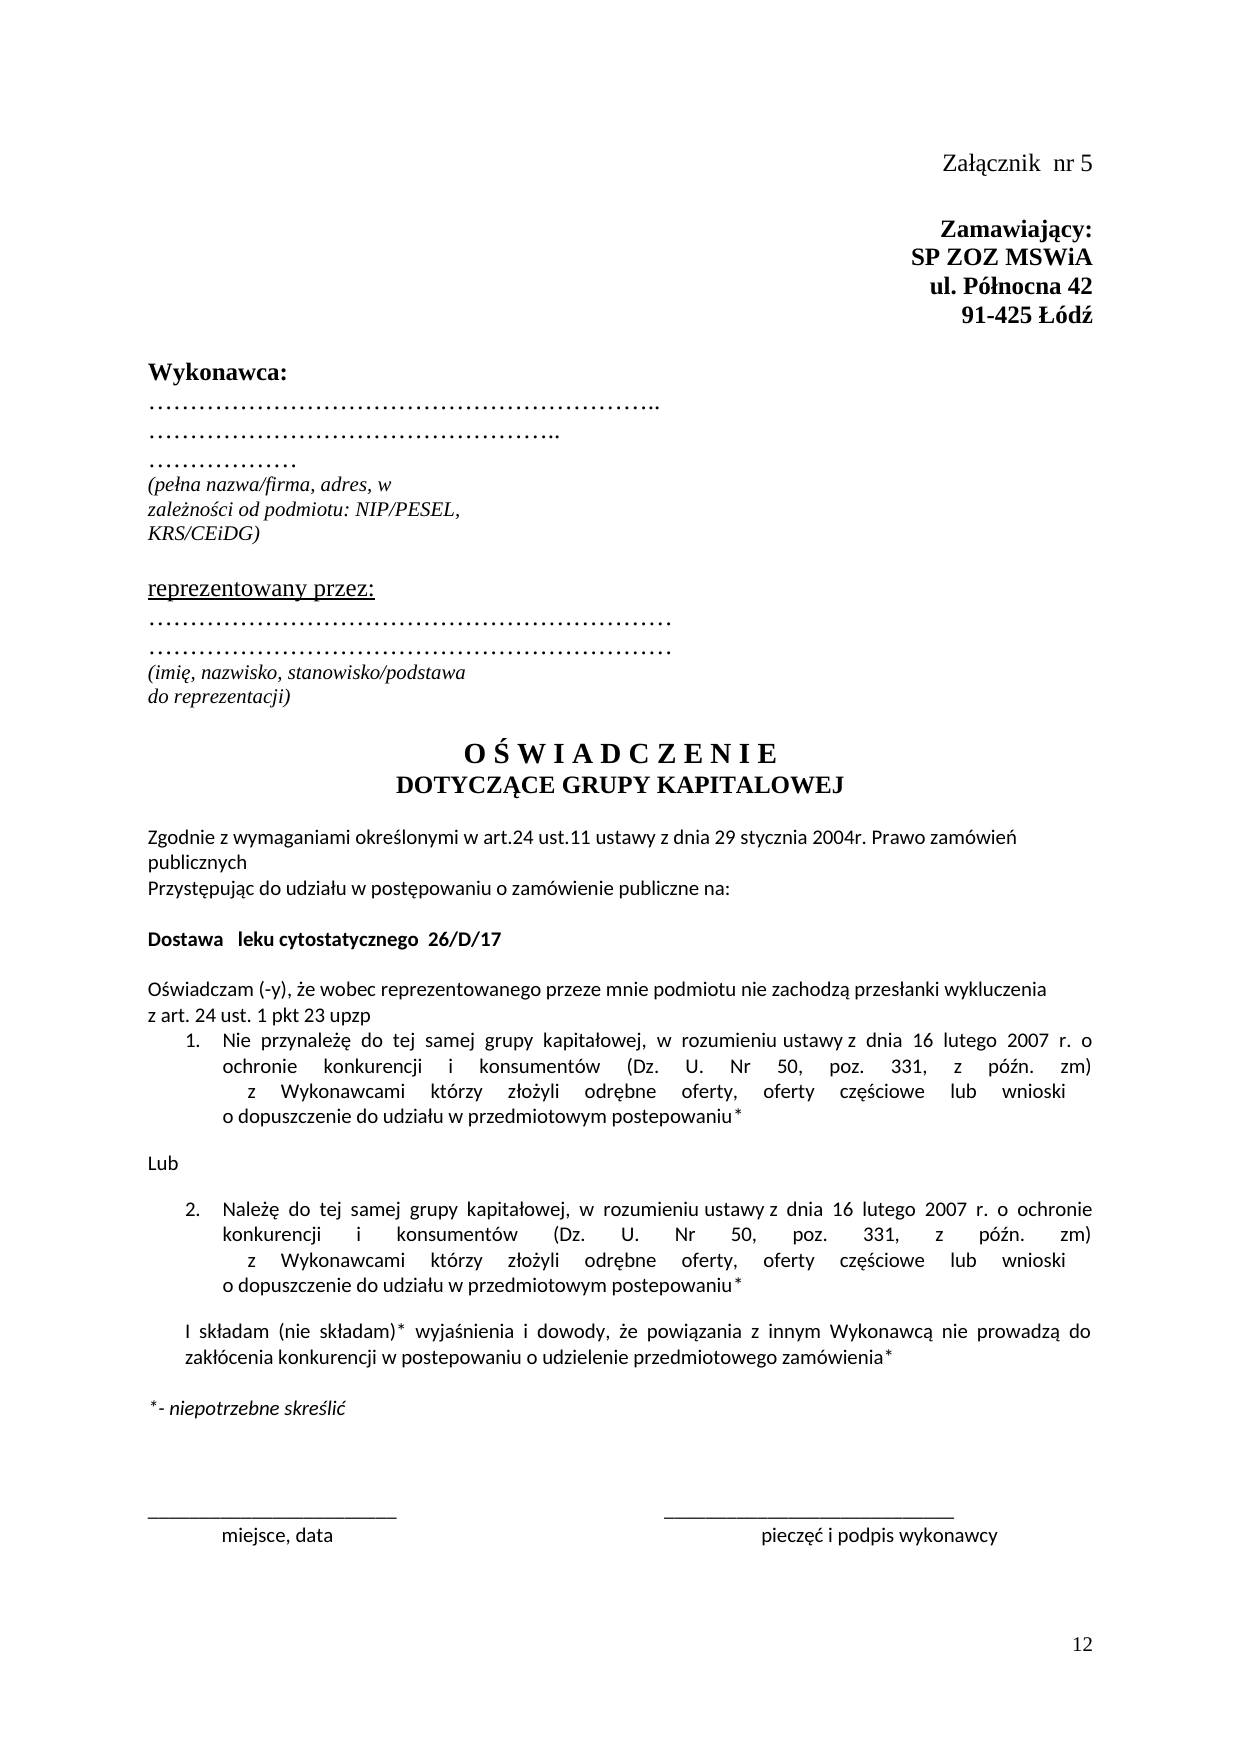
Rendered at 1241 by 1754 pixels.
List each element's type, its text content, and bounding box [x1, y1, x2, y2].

text Zamawiający: [694, 214, 1093, 242]
text ……………………………………………………..…………………………………………..……………… [148, 386, 694, 472]
text (imię, nazwisko, stanowisko/podstawa do reprezentacji) [148, 659, 472, 708]
text *- niepotrzebne skreślić [148, 1395, 1093, 1420]
list Należę do tej samej grupy kapitałowej, w rozumieniu ustawy z dnia 16 lutego 2007 r. o ochronie konkurencji i konsumentów (Dz. U. Nr 50, poz. 331, z późn. zm) z Wykonawcami którzy złożyli odrębne oferty, oferty częściowe lub wnioski o dopuszczenie do udziału w przedmiotowym postepowaniu* [185, 1196, 1093, 1298]
text ……………………………………………………………………………………………………………… [148, 602, 679, 659]
text Oświadczam (-y), że wobec reprezentowanego przeze mnie podmiotu nie zachodzą przesłanki wykluczenia z art. 24 ust. 1 pkt 23 upzp [148, 977, 1093, 1027]
text Lub [148, 1150, 1093, 1175]
text (pełna nazwa/firma, adres, w zależności od podmiotu: NIP/PESEL, KRS/CEiDG) [148, 472, 472, 544]
text I składam (nie składam)* wyjaśnienia i dowody, że powiązania z innym Wykonawcą nie prowadzą do zakłócenia konkurencji w postepowaniu o udzielenie przedmiotowego zamówienia* [185, 1319, 1093, 1369]
text Dostawa leku cytostatycznego 26/D/17 [148, 926, 1093, 951]
text Przystępując do udziału w postępowaniu o zamówienie publiczne na: [148, 875, 1093, 900]
text Załącznik nr 5 [148, 148, 1093, 176]
text Wykonawca: [148, 357, 1093, 386]
text reprezentowany przez: [148, 573, 1093, 602]
text O Ś W I A D C Z E N I E [148, 736, 1093, 770]
text SP ZOZ MSWiA [148, 242, 1093, 271]
text ul. Północna 42 [148, 271, 1093, 300]
text DOTYCZĄCE GRUPY KAPITALOWEJ [148, 770, 1093, 799]
text miejsce, data pieczęć i podpis wykonawcy [148, 1522, 1093, 1547]
list Nie przynależę do tej samej grupy kapitałowej, w rozumieniu ustawy z dnia 16 lutego 2007 r. o ochronie konkurencji i konsumentów (Dz. U. Nr 50, poz. 331, z późn. zm) z Wykonawcami którzy złożyli odrębne oferty, oferty częściowe lub wnioski o dopuszczenie do udziału w przedmiotowym postepowaniu* [185, 1027, 1093, 1129]
text Zgodnie z wymaganiami określonymi w art.24 ust.11 ustawy z dnia 29 stycznia 2004r. Prawo zamówień publicznych [148, 824, 1093, 875]
text 91-425 Łódź [148, 300, 1093, 329]
text ________________________ ____________________________ [148, 1497, 1093, 1522]
